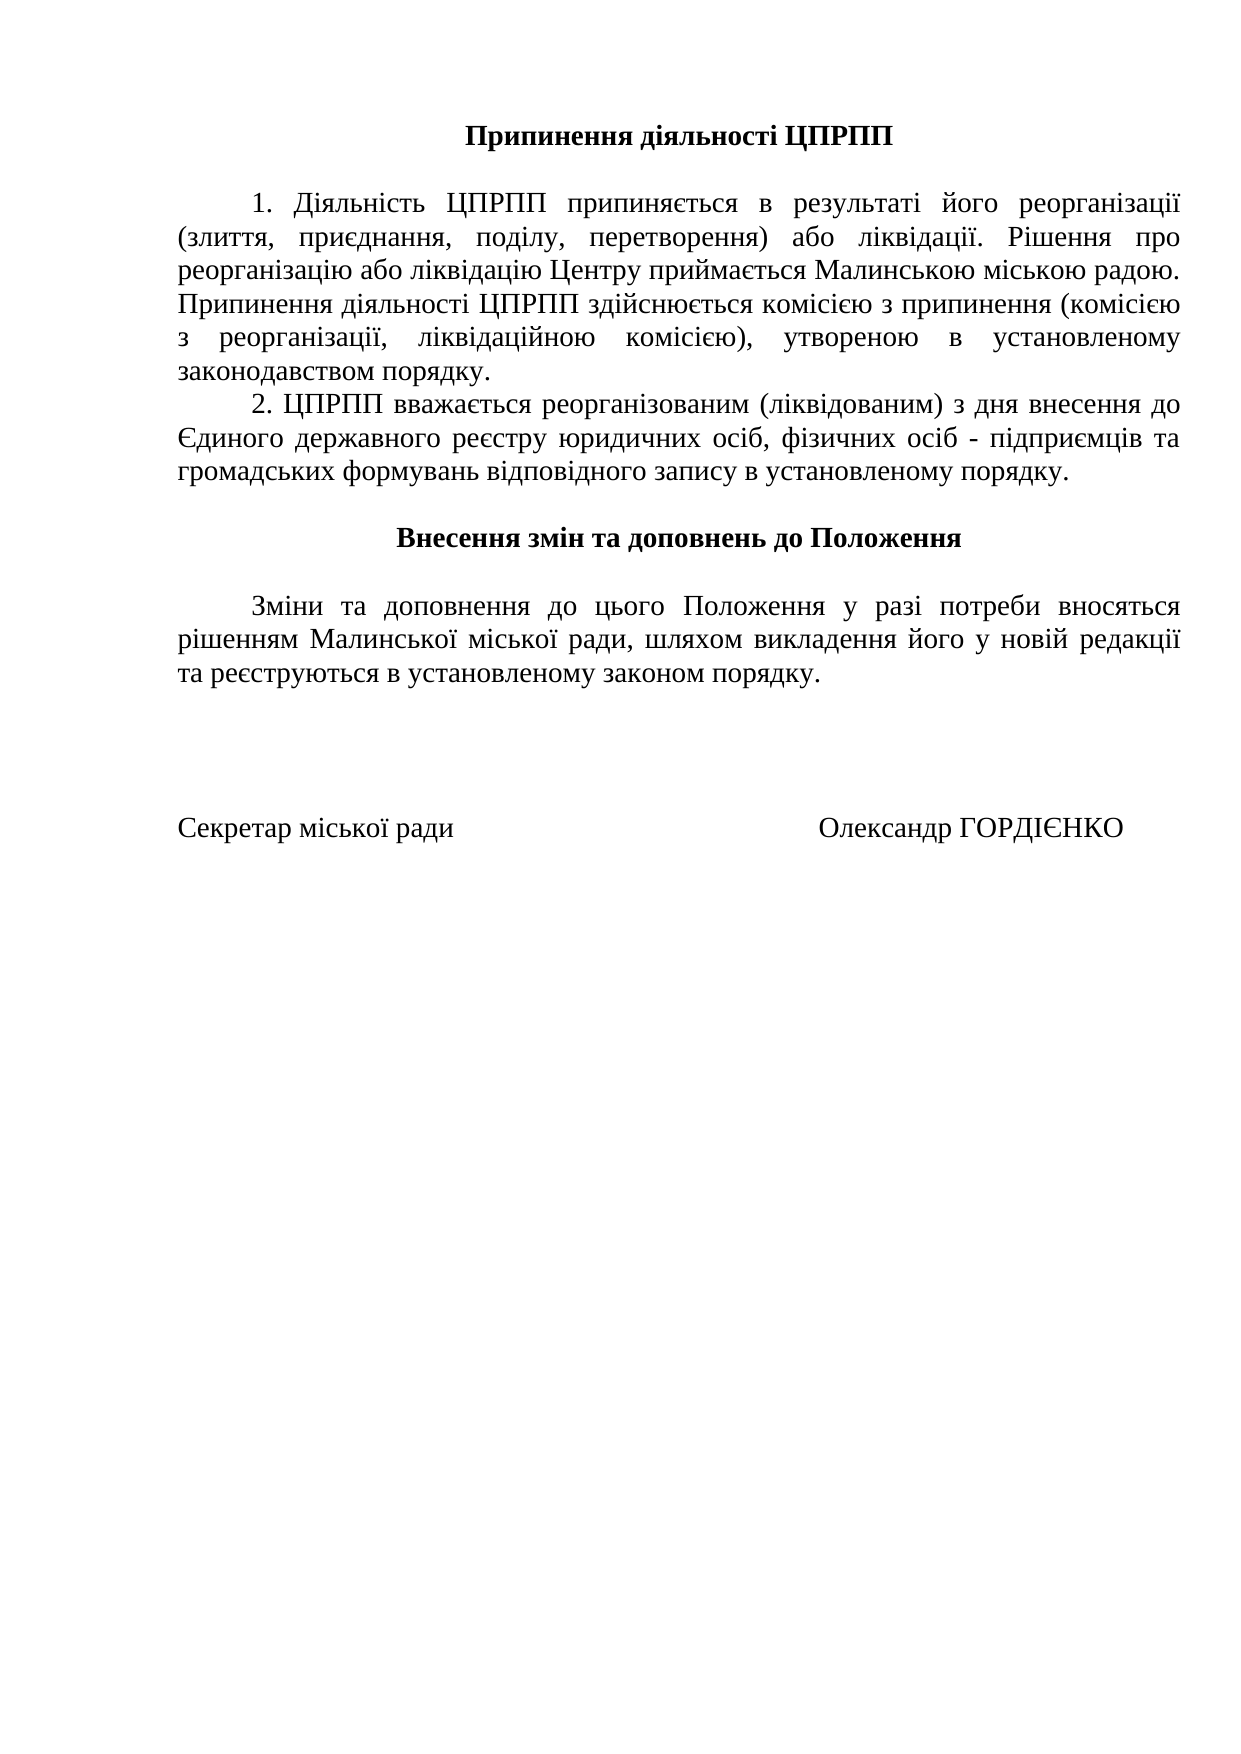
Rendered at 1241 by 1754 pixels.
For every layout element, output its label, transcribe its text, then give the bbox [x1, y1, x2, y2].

text Припинення діяльності ЦПРПП [177, 118, 1181, 152]
text 1. Діяльність ЦПРПП припиняється в результаті його реорганізації (злиття, приєднання, поділу, перетворення) або ліквідації. Рішення про реорганізацію або ліквідацію Центру приймається Малинською міською радою. Припинення діяльності ЦПРПП здійснюється комісією з припинення (комісією з реорганізації, ліквідаційною комісією), утвореною в установленому законодавством порядку. [177, 185, 1181, 386]
text Внесення змін та доповнень до Положення [177, 521, 1181, 554]
text Зміни та доповнення до цього Положення у разі потреби вносяться рішенням Малинської міської ради, шляхом викладення його у новій редакції та реєструються в установленому законом порядку. [177, 588, 1181, 688]
text 2. ЦПРПП вважається реорганізованим (ліквідованим) з дня внесення до Єдиного державного реєстру юридичних осіб, фізичних осіб - підприємців та громадських формувань відповідного запису в установленому порядку. [177, 386, 1181, 487]
text Секретар міської ради Олександр ГОРДІЄНКО [177, 810, 1181, 843]
